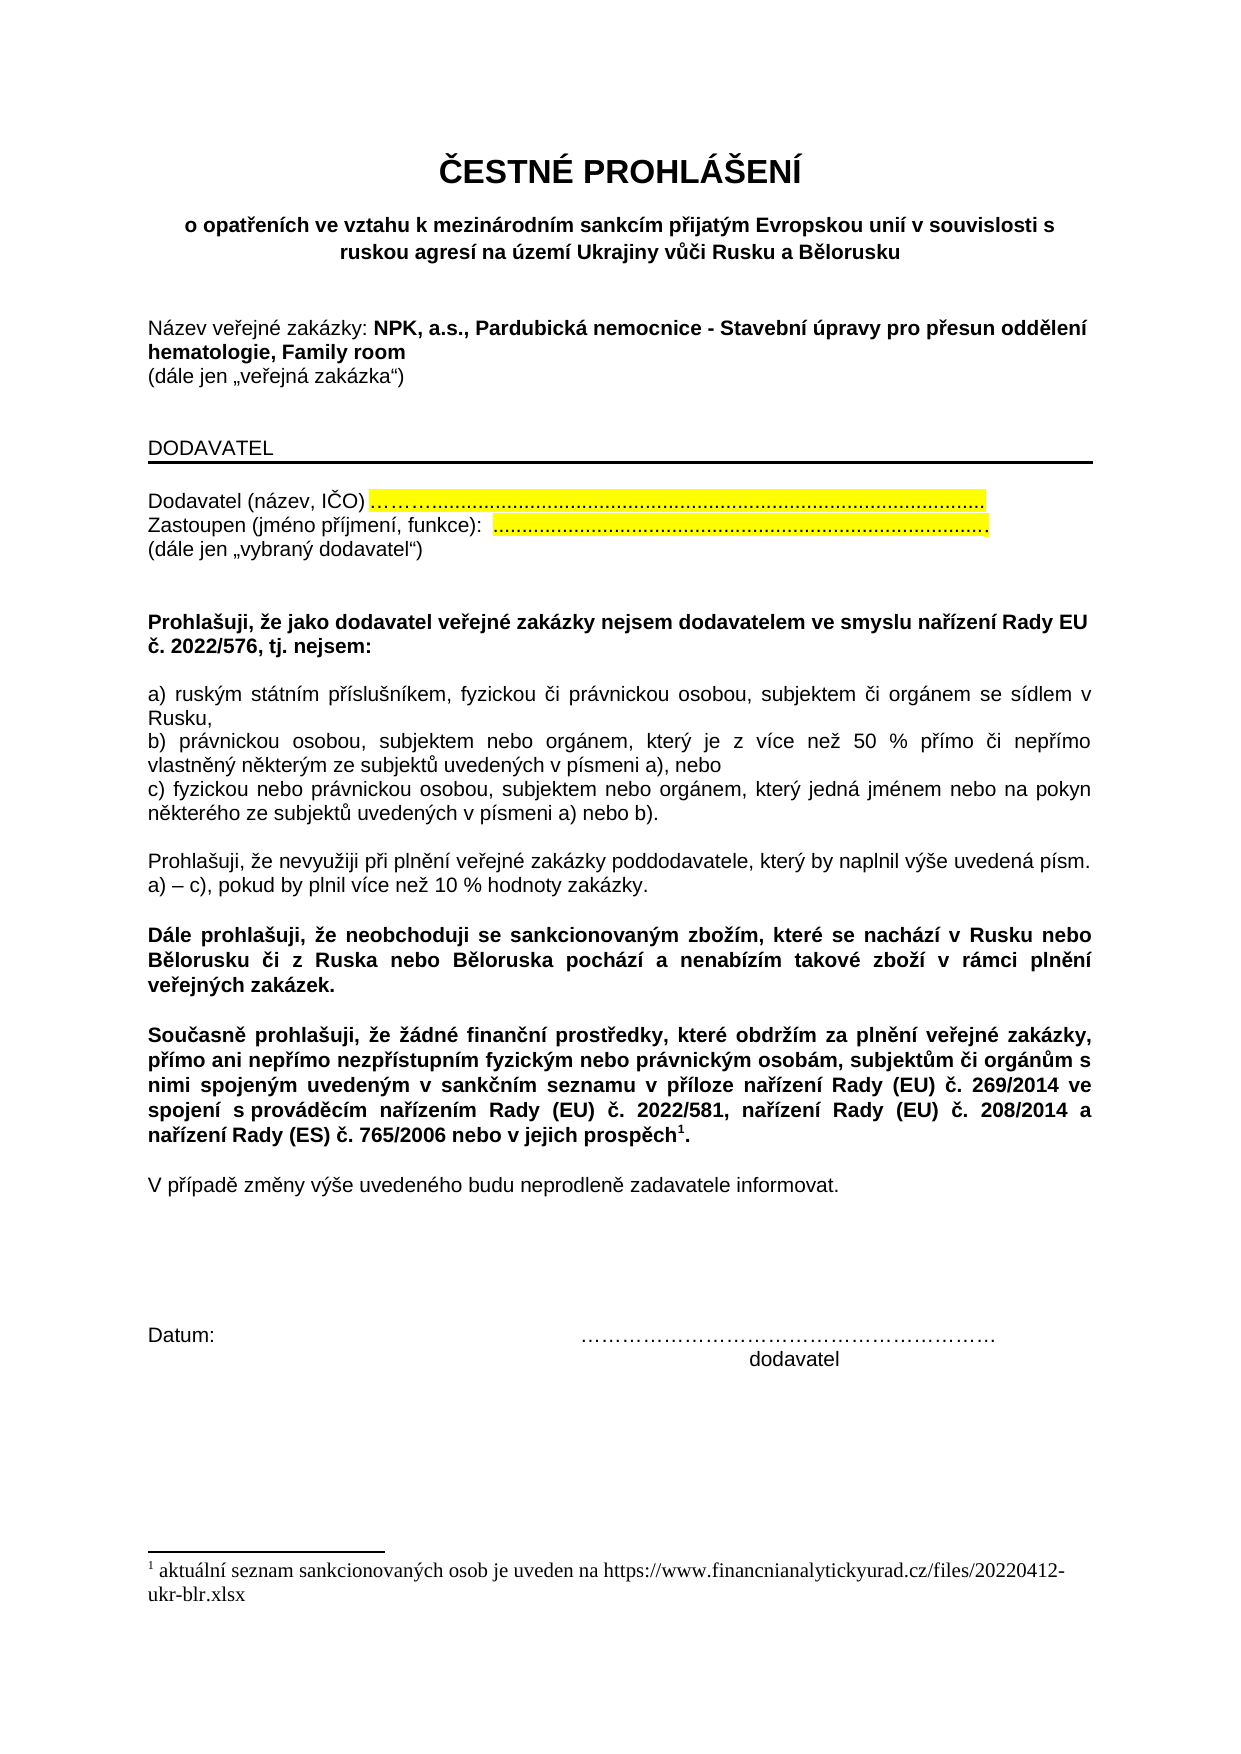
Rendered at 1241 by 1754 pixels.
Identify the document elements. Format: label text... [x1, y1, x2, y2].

text Prohlašuji, že jako dodavatel veřejné zakázky nejsem dodavatelem ve smyslu nařízení Rady EU č. 2022/576, tj. nejsem: [148, 609, 1093, 657]
text c) fyzickou nebo právnickou osobou, subjektem nebo orgánem, který jedná jménem nebo na pokyn některého ze subjektů uvedených v písmeni a) nebo b). [148, 777, 1093, 825]
text (dále jen „vybraný dodavatel“) [148, 537, 1093, 561]
text a) ruským státním příslušníkem, fyzickou či právnickou osobou, subjektem či orgánem se sídlem v Rusku, [148, 681, 1093, 729]
text Dodavatel (název, IČO) ………................................................................................................ [148, 488, 1093, 512]
text o opatřeních ve vztahu k mezinárodním sankcím přijatým Evropskou unií v souvislosti s ruskou agresí na území Ukrajiny vůči Rusku a Bělorusku [148, 213, 1093, 264]
text Prohlašuji, že nevyužiji při plnění veřejné zakázky poddodavatele, který by naplnil výše uvedená písm. a) – c), pokud by plnil více než 10 % hodnoty zakázky. [148, 849, 1093, 897]
subtitle Současně prohlašuji, že žádné finanční prostředky, které obdržím za plnění veřejné zakázky, přímo ani nepřímo nezpřístupním fyzickým nebo právnickým osobám, subjektům či orgánům s nimi spojeným uvedeným v sankčním seznamu v příloze nařízení Rady (EU) č. 269/2014 ve spojení s prováděcím nařízením Rady (EU) č. 2022/581, nařízení Rady (EU) č. 208/2014 a nařízení Rady (ES) č. 765/2006 nebo v jejich prospěch. [148, 1022, 1093, 1147]
subtitle V případě změny výše uvedeného budu neprodleně zadavatele informovat. [148, 1172, 1093, 1197]
list dodavatel [664, 1347, 1196, 1371]
subtitle ČESTNÉ PROHLÁŠENÍ [148, 164, 1093, 189]
subtitle Datum: …………………………………………………… [148, 1322, 1093, 1347]
text Název veřejné zakázky: NPK, a.s., Pardubická nemocnice - Stavební úpravy pro přesun oddělení hematologie, Family room [148, 316, 1093, 363]
text (dále jen „veřejná zakázka“) [148, 363, 1093, 387]
text Zastoupen (jméno příjmení, funkce): ...................................................................................... [148, 512, 1093, 537]
text DODAVATEL [148, 435, 1093, 461]
text b) právnickou osobou, subjektem nebo orgánem, který je z více než 50 % přímo či nepřímo vlastněný některým ze subjektů uvedených v písmeni a), nebo [148, 729, 1093, 777]
subtitle Dále prohlašuji, že neobchoduji se sankcionovaným zbožím, které se nachází v Rusku nebo Bělorusku či z Ruska nebo Běloruska pochází a nenabízím takové zboží v rámci plnění veřejných zakázek. [148, 922, 1093, 997]
